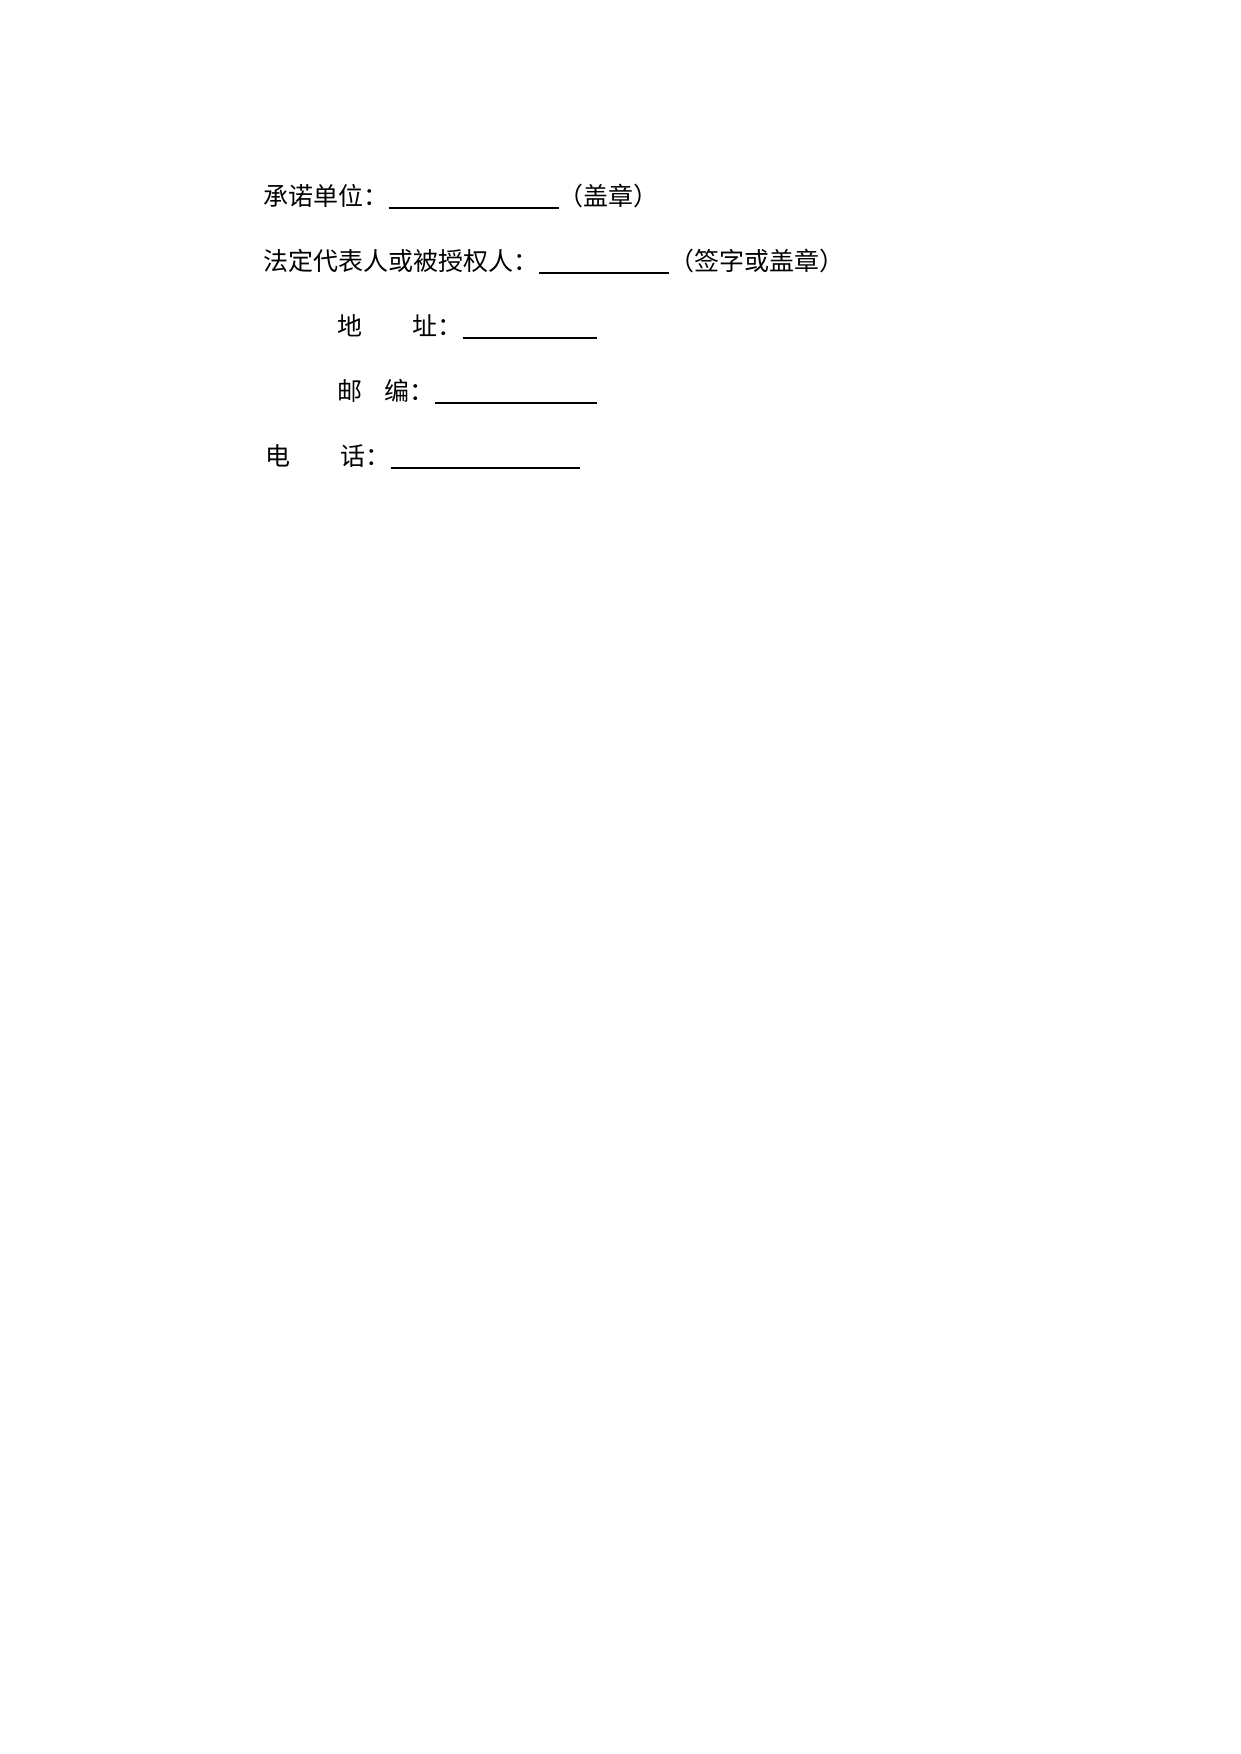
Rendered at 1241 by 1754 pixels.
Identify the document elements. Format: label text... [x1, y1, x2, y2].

text 承诺单位： （盖章） [187, 162, 1053, 227]
text 地 址： [187, 292, 1053, 357]
text 法定代表人或被授权人： （签字或盖章） [187, 227, 1053, 292]
text 邮 编： [187, 357, 1053, 422]
text 电 话： [187, 422, 1053, 487]
